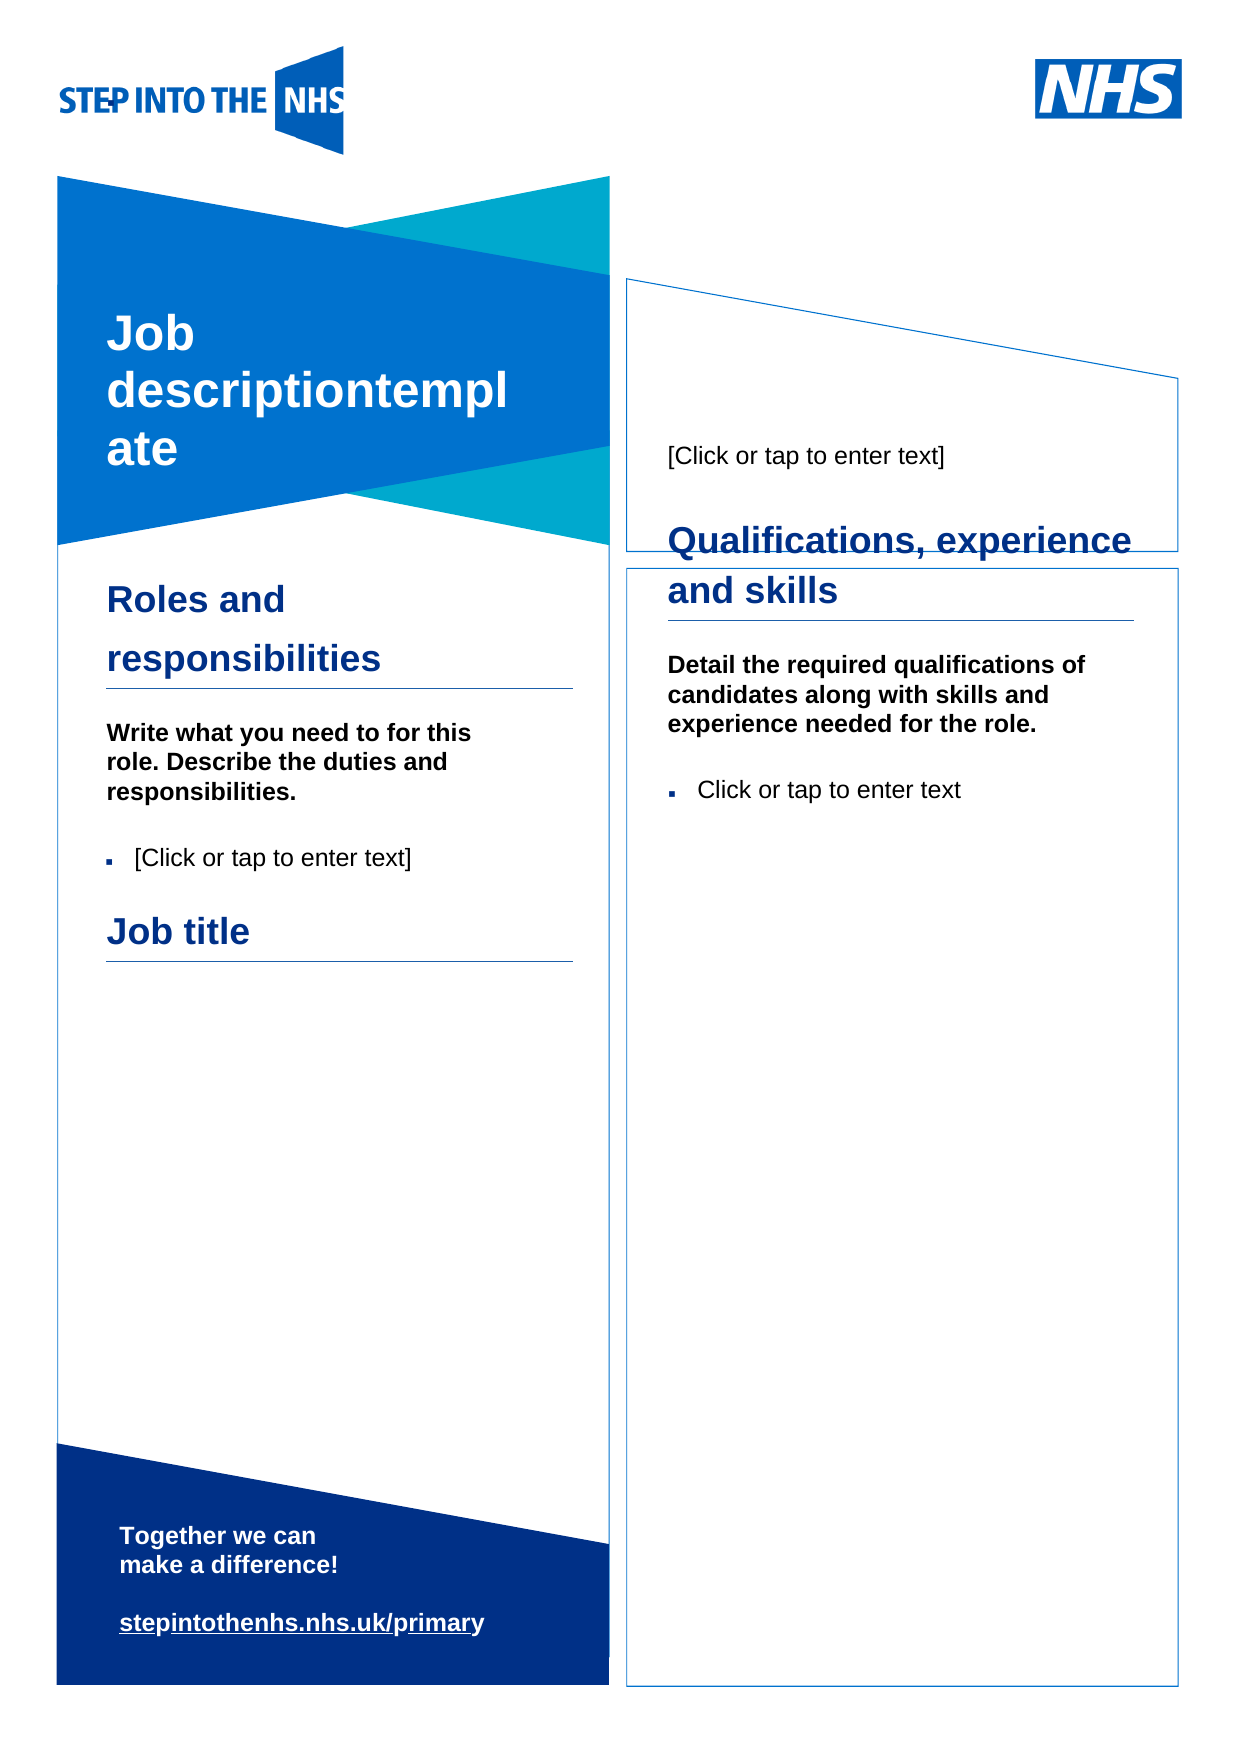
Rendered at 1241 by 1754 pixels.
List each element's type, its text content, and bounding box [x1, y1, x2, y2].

list [Click or tap to enter text] [104, 843, 561, 873]
text Click or tap to enter text [667, 775, 1122, 806]
text [Click or tap to enter text] [667, 441, 1166, 470]
picture [0, 0, 1241, 157]
